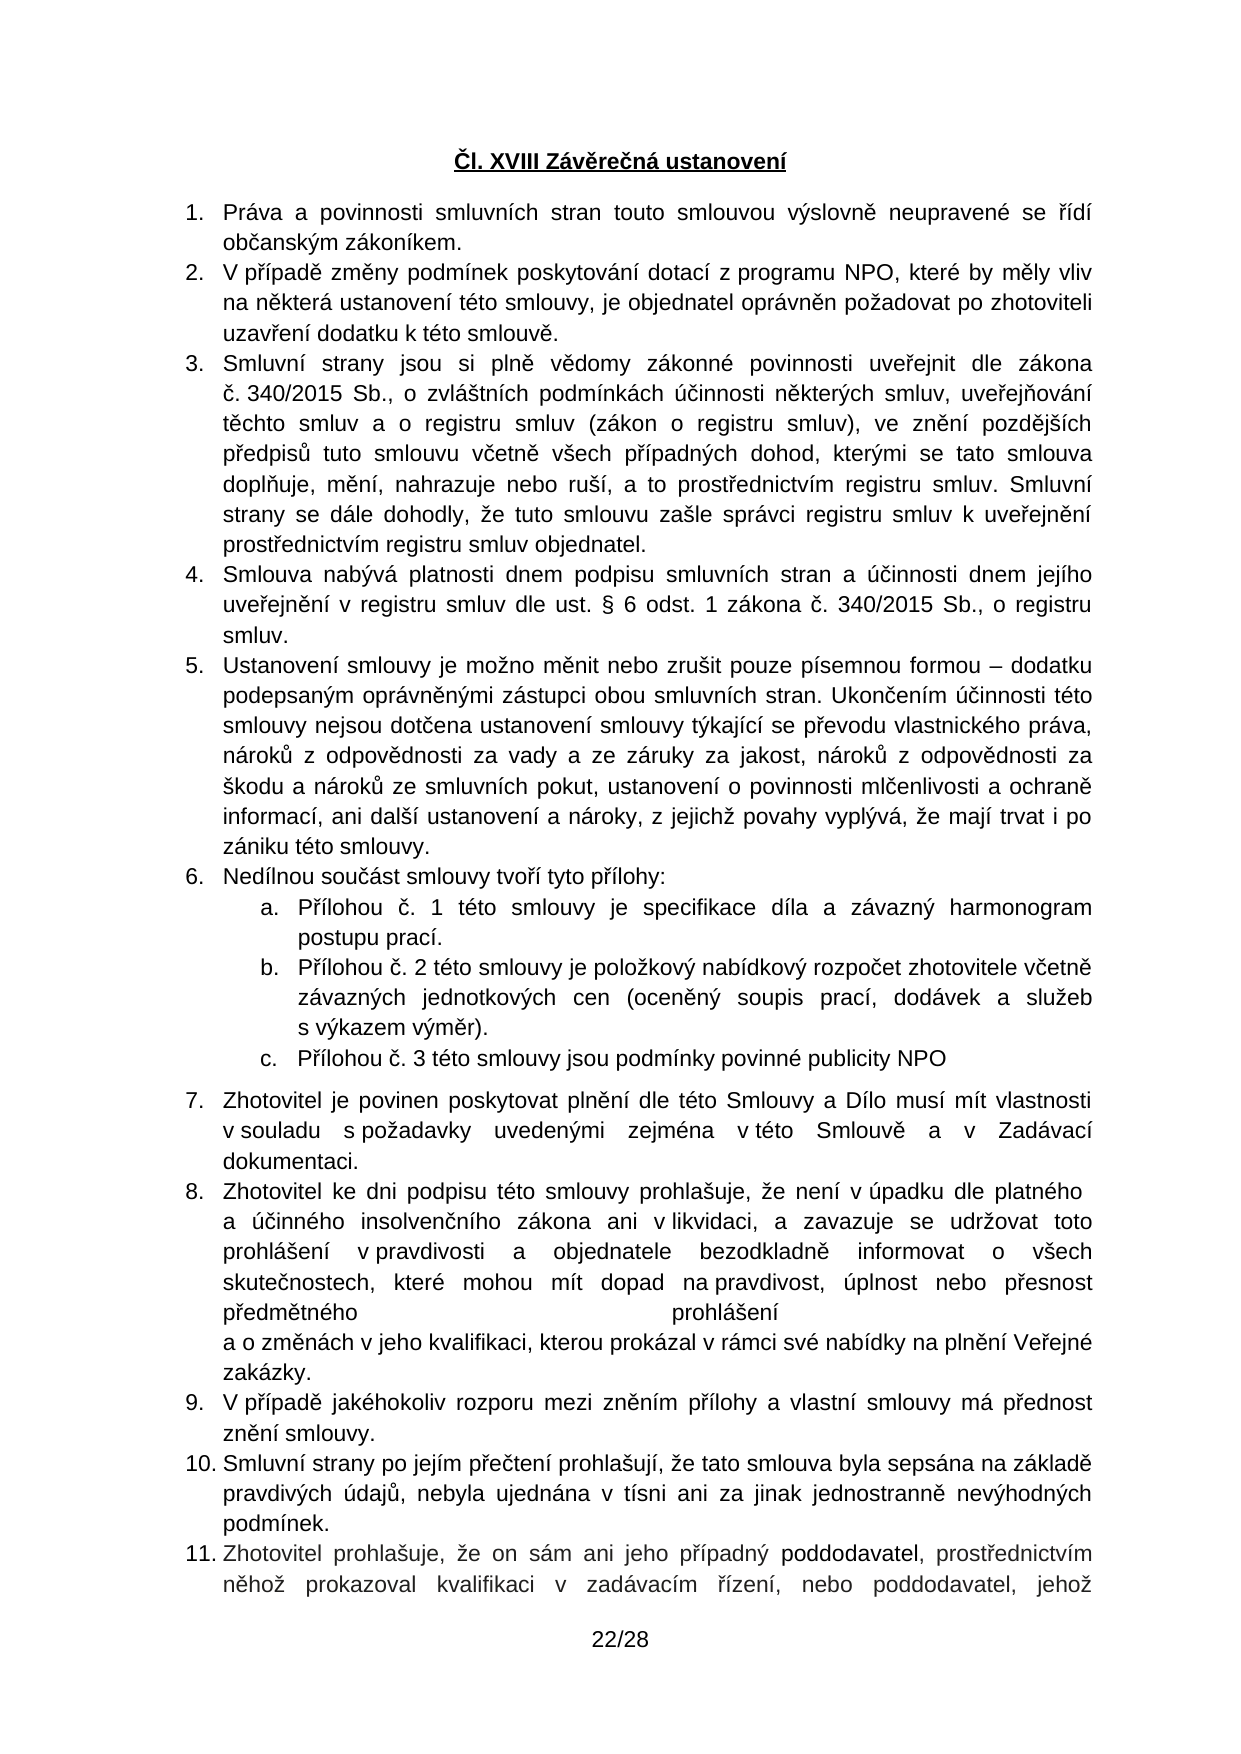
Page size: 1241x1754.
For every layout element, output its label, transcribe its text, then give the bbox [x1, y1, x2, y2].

list Smluvní strany po jejím přečtení prohlašují, že tato smlouva byla sepsána na základě pravdivých údajů, nebyla ujednána v tísni ani za jinak jednostranně nevýhodných podmínek. [185, 1450, 1093, 1536]
list Smluvní strany jsou si plně vědomy zákonné povinnosti uveřejnit dle zákona č. 340/2015 Sb., o zvláštních podmínkách účinnosti některých smluv, uveřejňování těchto smluv a o registru smluv (zákon o registru smluv), ve znění pozdějších předpisů tuto smlouvu včetně všech případných dohod, kterými se tato smlouva doplňuje, mění, nahrazuje nebo ruší, a to prostřednictvím registru smluv. Smluvní strany se dále dohodly, že tuto smlouvu zašle správci registru smluv k uveřejnění prostřednictvím registru smluv objednatel. [185, 350, 1093, 557]
list Přílohou č. 1 této smlouvy je specifikace díla a závazný harmonogram postupu prací. [260, 893, 1093, 950]
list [185, 1540, 1093, 1597]
list Zhotovitel je povinen poskytovat plnění dle této Smlouvy a Dílo musí mít vlastnosti v souladu s požadavky uvedenými zejména v této Smlouvě a v Zadávací dokumentaci. [185, 1087, 1093, 1174]
list Ustanovení smlouvy je možno měnit nebo zrušit pouze písemnou formou – dodatku podepsaným oprávněnými zástupci obou smluvních stran. Ukončením účinnosti této smlouvy nejsou dotčena ustanovení smlouvy týkající se převodu vlastnického práva, nároků z odpovědnosti za vady a ze záruky za jakost, nároků z odpovědnosti za škodu a nároků ze smluvních pokut, ustanovení o povinnosti mlčenlivosti a ochraně informací, ani další ustanovení a nároky, z jejichž povahy vyplývá, že mají trvat i po zániku této smlouvy. [185, 652, 1093, 859]
list Práva a povinnosti smluvních stran touto smlouvou výslovně neupravené se řídí občanským zákoníkem. [185, 199, 1093, 255]
list Přílohou č. 2 této smlouvy je položkový nabídkový rozpočet zhotovitele včetně závazných jednotkových cen (oceněný soupis prací, dodávek a služeb s výkazem výměr). [260, 954, 1093, 1041]
list Přílohou č. 3 této smlouvy jsou podmínky povinné publicity NPO [260, 1044, 1093, 1071]
list V případě změny podmínek poskytování dotací z programu NPO, které by měly vliv na některá ustanovení této smlouvy, je objednatel oprávněn požadovat po zhotoviteli uzavření dodatku k této smlouvě. [185, 259, 1093, 346]
list V případě jakéhokoliv rozporu mezi zněním přílohy a vlastní smlouvy má přednost znění smlouvy. [185, 1389, 1093, 1446]
list Nedílnou součást smlouvy tvoří tyto přílohy: [185, 863, 1093, 889]
list Smlouva nabývá platnosti dnem podpisu smluvních stran a účinnosti dnem jejího uveřejnění v registru smluv dle ust. § 6 odst. 1 zákona č. 340/2015 Sb., o registru smluv. [185, 561, 1093, 648]
text Čl. XVIII Závěrečná ustanovení [148, 148, 1093, 174]
list Zhotovitel ke dni podpisu této smlouvy prohlašuje, že není v úpadku dle platného a účinného insolvenčního zákona ani v likvidaci, a zavazuje se udržovat toto prohlášení v pravdivosti a objednatele bezodkladně informovat o všech skutečnostech, které mohou mít dopad na pravdivost, úplnost nebo přesnost předmětného prohlášení a o změnách v jeho kvalifikaci, kterou prokázal v rámci své nabídky na plnění Veřejné zakázky. [185, 1178, 1093, 1385]
